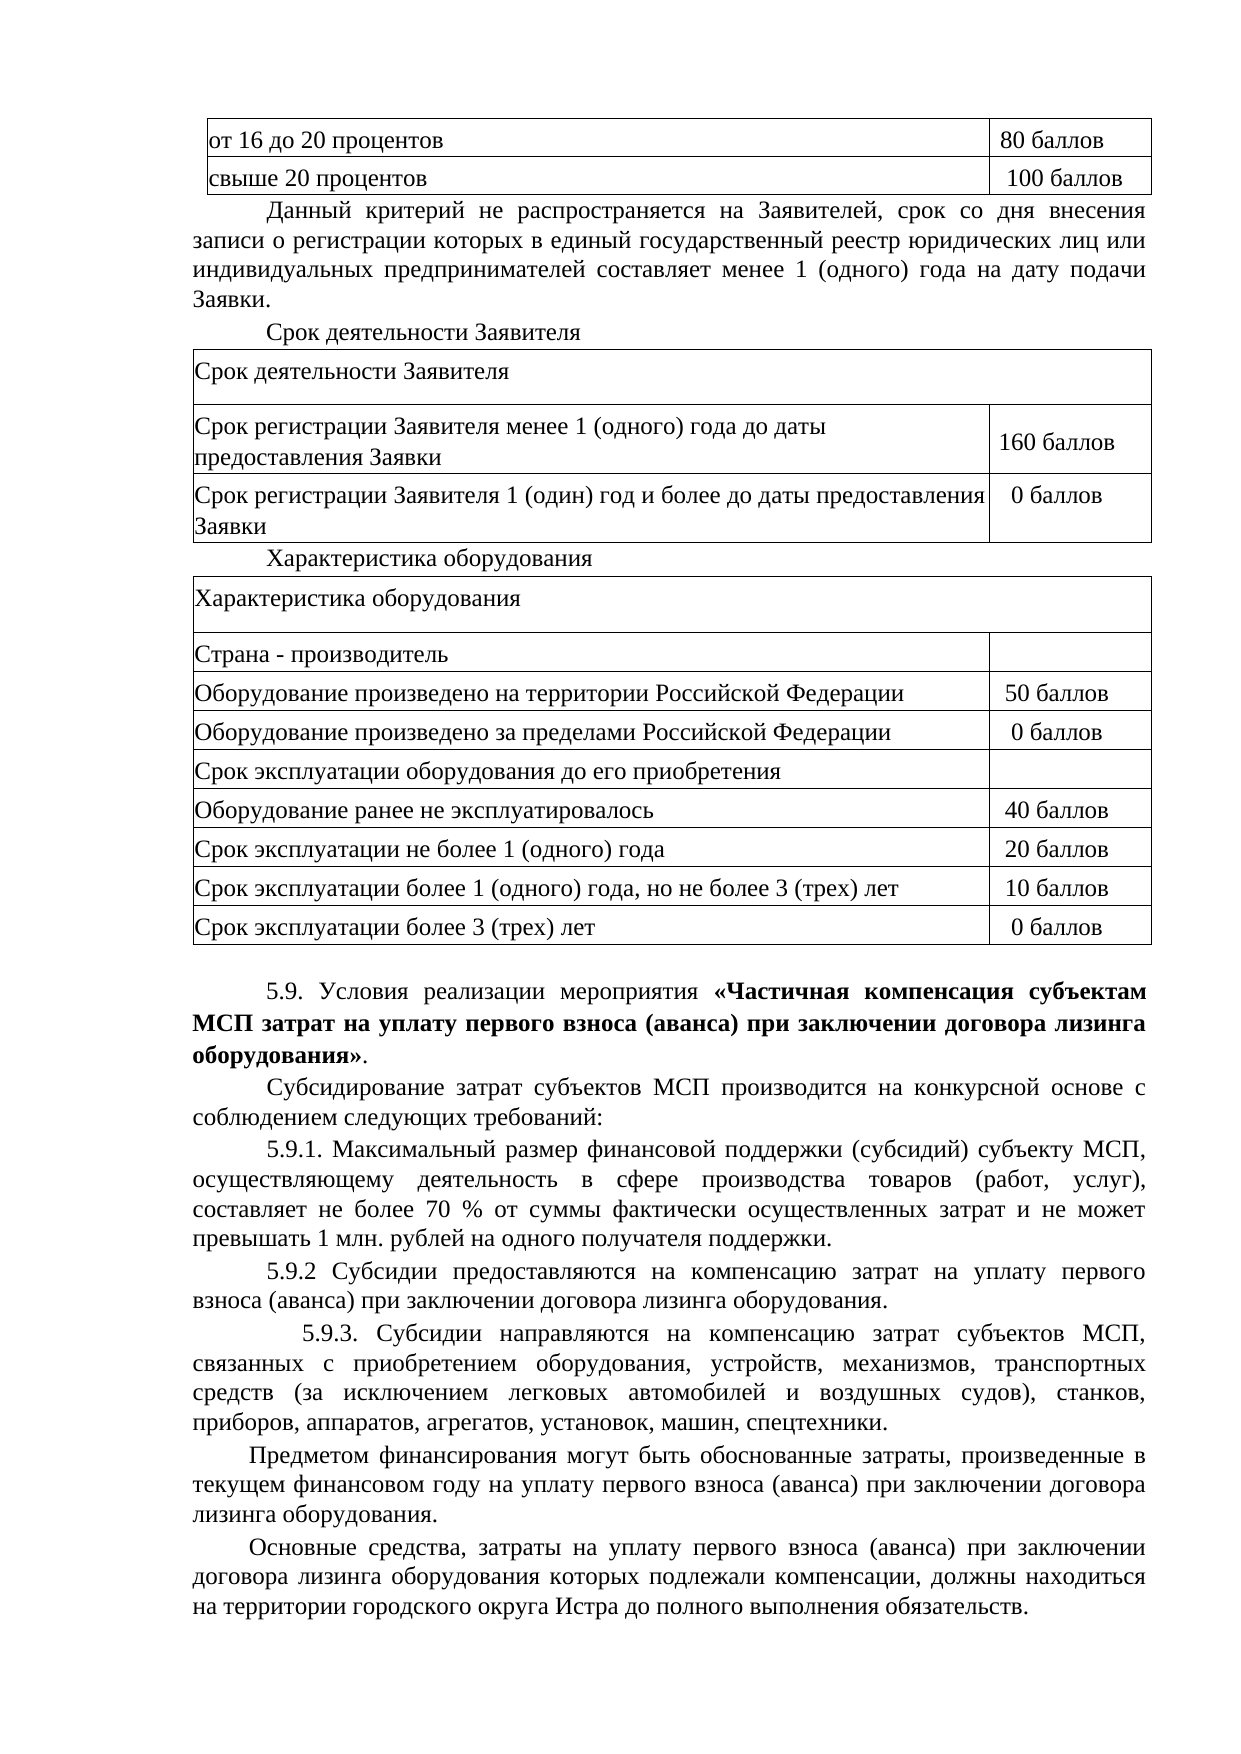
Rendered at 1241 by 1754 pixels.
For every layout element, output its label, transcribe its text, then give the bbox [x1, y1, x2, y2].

table_cell 100 баллов [990, 157, 1151, 194]
table_cell Срок эксплуатации более 1 (одного) года, но не более 3 (трех) лет [194, 867, 989, 905]
text Данный критерий не распространяется на Заявителей, срок со дня внесения записи о регистрации которых в единый государственный реестр юридических лиц или индивидуальных предпринимателей составляет менее 1 (одного) года на дату подачи Заявки. [192, 195, 1147, 313]
table_cell [990, 633, 1151, 671]
table_cell Срок регистрации Заявителя 1 (один) год и более до даты предоставления Заявки [194, 474, 989, 542]
text Основные средства, затраты на уплату первого взноса (аванса) при заключении договора лизинга оборудования которых подлежали компенсации, должны находиться на территории городского округа Истра до полного выполнения обязательств. [192, 1532, 1147, 1619]
text 5.9.2 Субсидии предоставляются на компенсацию затрат на уплату первого взноса (аванса) при заключении договора лизинга оборудования. [192, 1256, 1147, 1314]
text Субсидирование затрат субъектов МСП производится на конкурсной основе с соблюдением следующих требований: [192, 1072, 1147, 1131]
table_cell 80 баллов [990, 119, 1151, 156]
table_cell 20 баллов [990, 828, 1151, 866]
table_cell Срок эксплуатации более 3 (трех) лет [194, 906, 989, 944]
table_header [989, 350, 1151, 404]
table_cell 0 баллов [990, 711, 1151, 749]
text 5.9.3. Субсидии направляются на компенсацию затрат субъектов МСП, связанных с приобретением оборудования, устройств, механизмов, транспортных средств (за исключением легковых автомобилей и воздушных судов), станков, приборов, аппаратов, агрегатов, установок, машин, спецтехники. [192, 1318, 1147, 1436]
text Срок деятельности Заявителя [266, 317, 1147, 345]
text 5.9.1. Максимальный размер финансовой поддержки (субсидий) субъекту МСП, осуществляющему деятельность в сфере производства товаров (работ, услуг), составляет не более 70 % от суммы фактически осуществленных затрат и не может превышать 1 млн. рублей на одного получателя поддержки. [192, 1134, 1147, 1252]
table_cell 0 баллов [990, 906, 1151, 944]
table_cell от 16 до 20 процентов [208, 119, 989, 156]
table_cell [990, 750, 1151, 788]
table_cell Оборудование ранее не эксплуатировалось [194, 789, 989, 827]
table_header Характеристика оборудования [194, 577, 989, 632]
text 5.9. Условия реализации мероприятия «Частичная компенсация субъектам МСП затрат на уплату первого взноса (аванса) при заключении договора лизинга оборудования». [192, 976, 1147, 1069]
table_cell 50 баллов [990, 672, 1151, 710]
table_cell 40 баллов [990, 789, 1151, 827]
table_cell Срок эксплуатации не более 1 (одного) года [194, 828, 989, 866]
table_cell 0 баллов [990, 474, 1151, 542]
table_cell Страна - производитель [194, 633, 989, 671]
table_cell Оборудование произведено за пределами Российской Федерации [194, 711, 989, 749]
table_header Срок деятельности Заявителя [194, 350, 989, 404]
table_cell Срок эксплуатации оборудования до его приобретения [194, 750, 989, 788]
table_cell Оборудование произведено на территории Российской Федерации [194, 672, 989, 710]
table_cell 10 баллов [990, 867, 1151, 905]
table_header [989, 577, 1151, 632]
text Характеристика оборудования [266, 543, 1147, 572]
table_cell Срок регистрации Заявителя менее 1 (одного) года до даты предоставления Заявки [194, 405, 989, 473]
table_cell свыше 20 процентов [208, 157, 989, 194]
table_cell 160 баллов [990, 405, 1151, 473]
text Предметом финансирования могут быть обоснованные затраты, произведенные в текущем финансовом году на уплату первого взноса (аванса) при заключении договора лизинга оборудования. [192, 1440, 1147, 1528]
